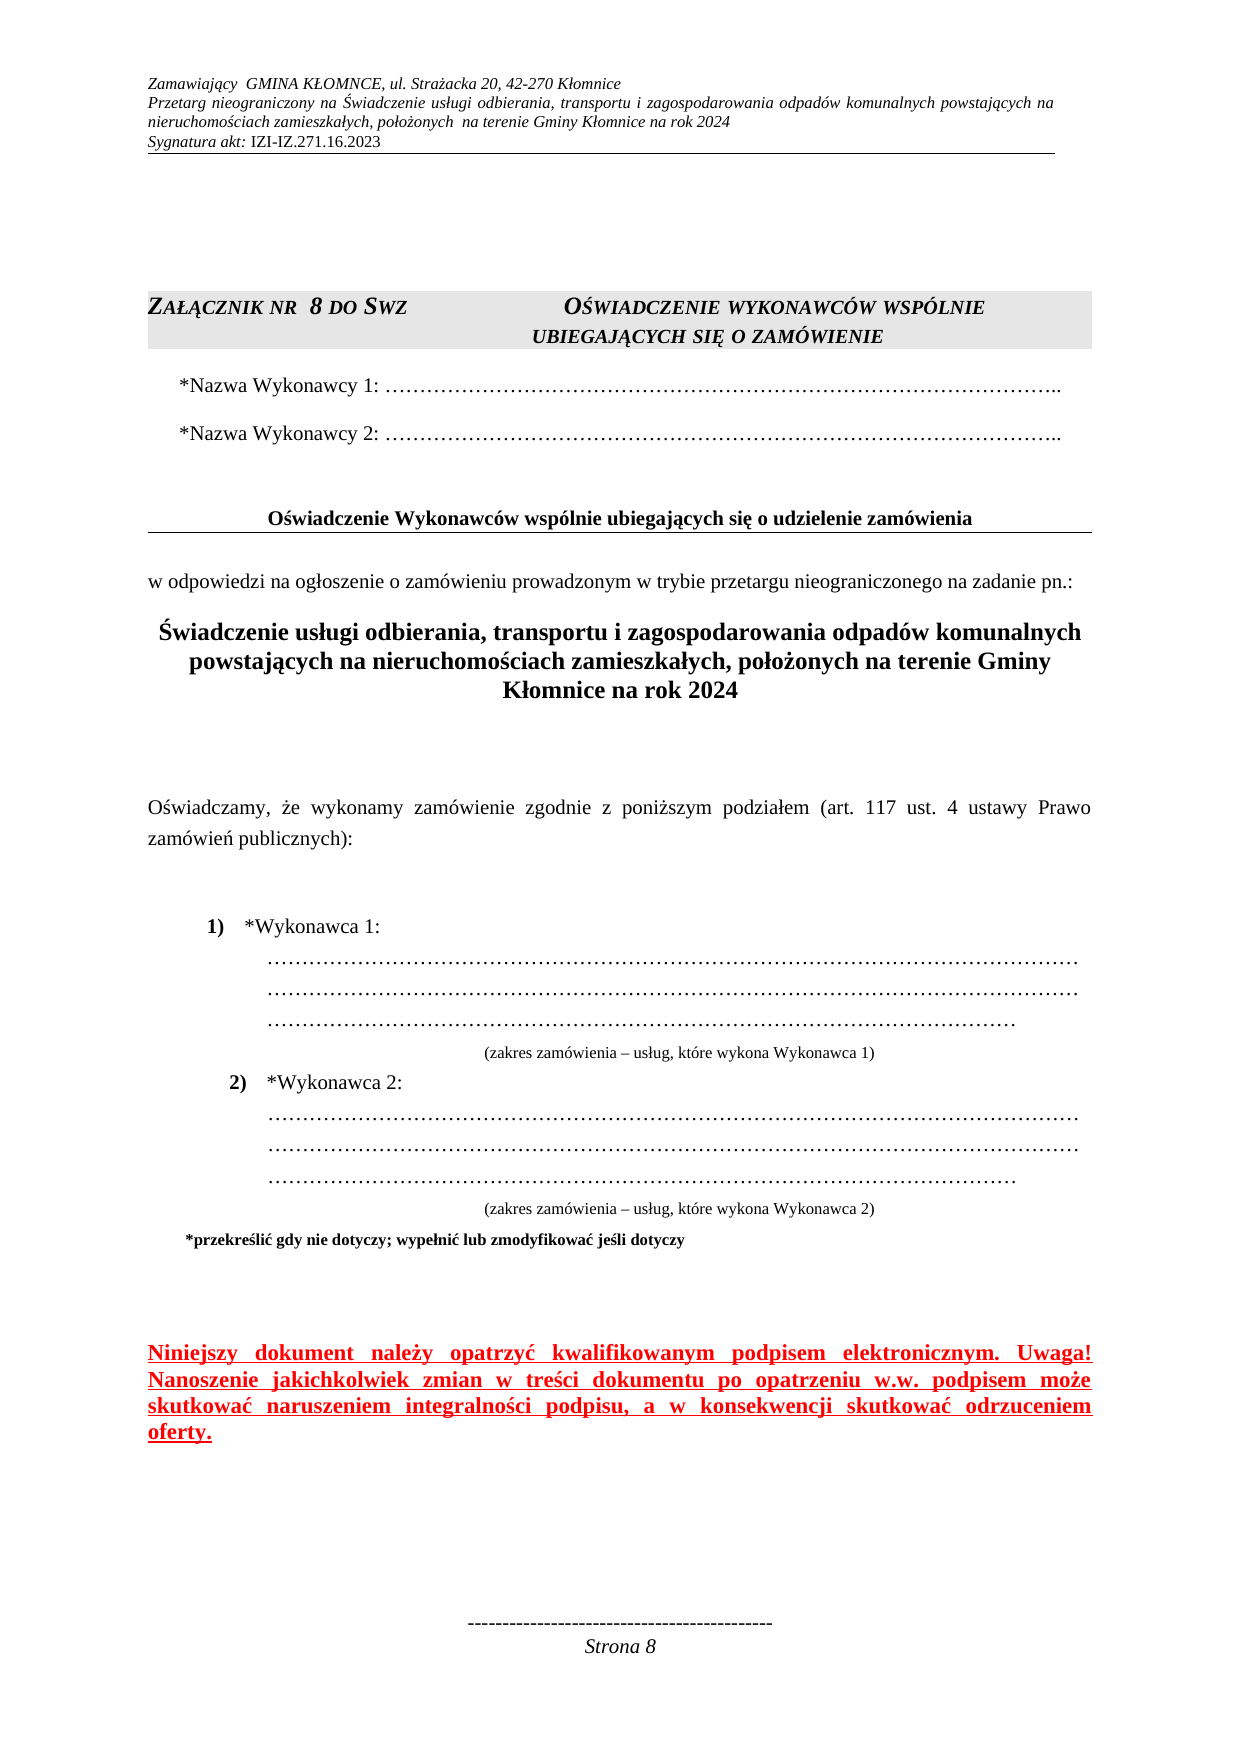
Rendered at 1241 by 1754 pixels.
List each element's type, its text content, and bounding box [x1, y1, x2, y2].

text Niniejszy dokument należy opatrzyć kwalifikowanym podpisem elektronicznym. Uwaga! Nanoszenie jakichkolwiek zmian w treści dokumentu po opatrzeniu w.w. podpisem może skutkować naruszeniem integralności podpisu, a w konsekwencji skutkować odrzuceniem oferty. [147, 1339, 1092, 1362]
text *Nazwa Wykonawcy 1: …………………………………………………………………………………….. [148, 373, 1092, 397]
list ……………………………………………………………………………………………………………………………………………………………………………………………………………………………………………………………………………………………………………… [266, 939, 1092, 1033]
text Niniejszy dokument należy opatrzyć kwalifikowanym podpisem elektronicznym. Uwaga! Nanoszenie jakichkolwiek zmian w treści dokumentu po opatrzeniu w.w. podpisem może skutkować naruszeniem integralności podpisu, a w konsekwencji skutkować odrzuceniem oferty. [147, 1363, 1092, 1389]
text w odpowiedzi na ogłoszenie o zamówieniu prowadzonym w trybie przetargu nieograniczonego na zadanie pn.: [148, 569, 1092, 593]
list *Wykonawca 2: [229, 1064, 1092, 1096]
text Oświadczenie Wykonawców wspólnie ubiegających się o udzielenie zamówienia [148, 506, 1092, 532]
text Niniejszy dokument należy opatrzyć kwalifikowanym podpisem elektronicznym. Uwaga! Nanoszenie jakichkolwiek zmian w treści dokumentu po opatrzeniu w.w. podpisem może skutkować naruszeniem integralności podpisu, a w konsekwencji skutkować odrzuceniem oferty. [147, 1390, 1092, 1415]
list *Wykonawca 1: [207, 908, 1092, 939]
text Świadczenie usługi odbierania, transportu i zagospodarowania odpadów komunalnych powstających na nieruchomościach zamieszkałych, położonych na terenie Gminy Kłomnice na rok 2024 [148, 617, 1092, 704]
text Niniejszy dokument należy opatrzyć kwalifikowanym podpisem elektronicznym. Uwaga! Nanoszenie jakichkolwiek zmian w treści dokumentu po opatrzeniu w.w. podpisem może skutkować naruszeniem integralności podpisu, a w konsekwencji skutkować odrzuceniem oferty. [147, 1416, 1092, 1445]
text Oświadczamy, że wykonamy zamówienie zgodnie z poniższym podziałem (art. 117 ust. 4 ustawy Prawo zamówień publicznych): [148, 789, 1092, 852]
list *przekreślić gdy nie dotyczy; wypełnić lub zmodyfikować jeśli dotyczy [185, 1221, 1092, 1252]
text *Nazwa Wykonawcy 2: …………………………………………………………………………………….. [148, 421, 1092, 445]
list (zakres zamówienia – usług, które wykona Wykonawca 2) [266, 1189, 1092, 1221]
list (zakres zamówienia – usług, które wykona Wykonawca 1) [266, 1033, 1092, 1064]
subtitle Załącznik nr 8 do Swz Oświadczenie wykonawców wspólnie ubiegających się o zamówienie [148, 291, 1092, 349]
list ……………………………………………………………………………………………………………………………………………………………………………………………………………………………………………………………………………………………………………… [267, 1096, 1092, 1189]
